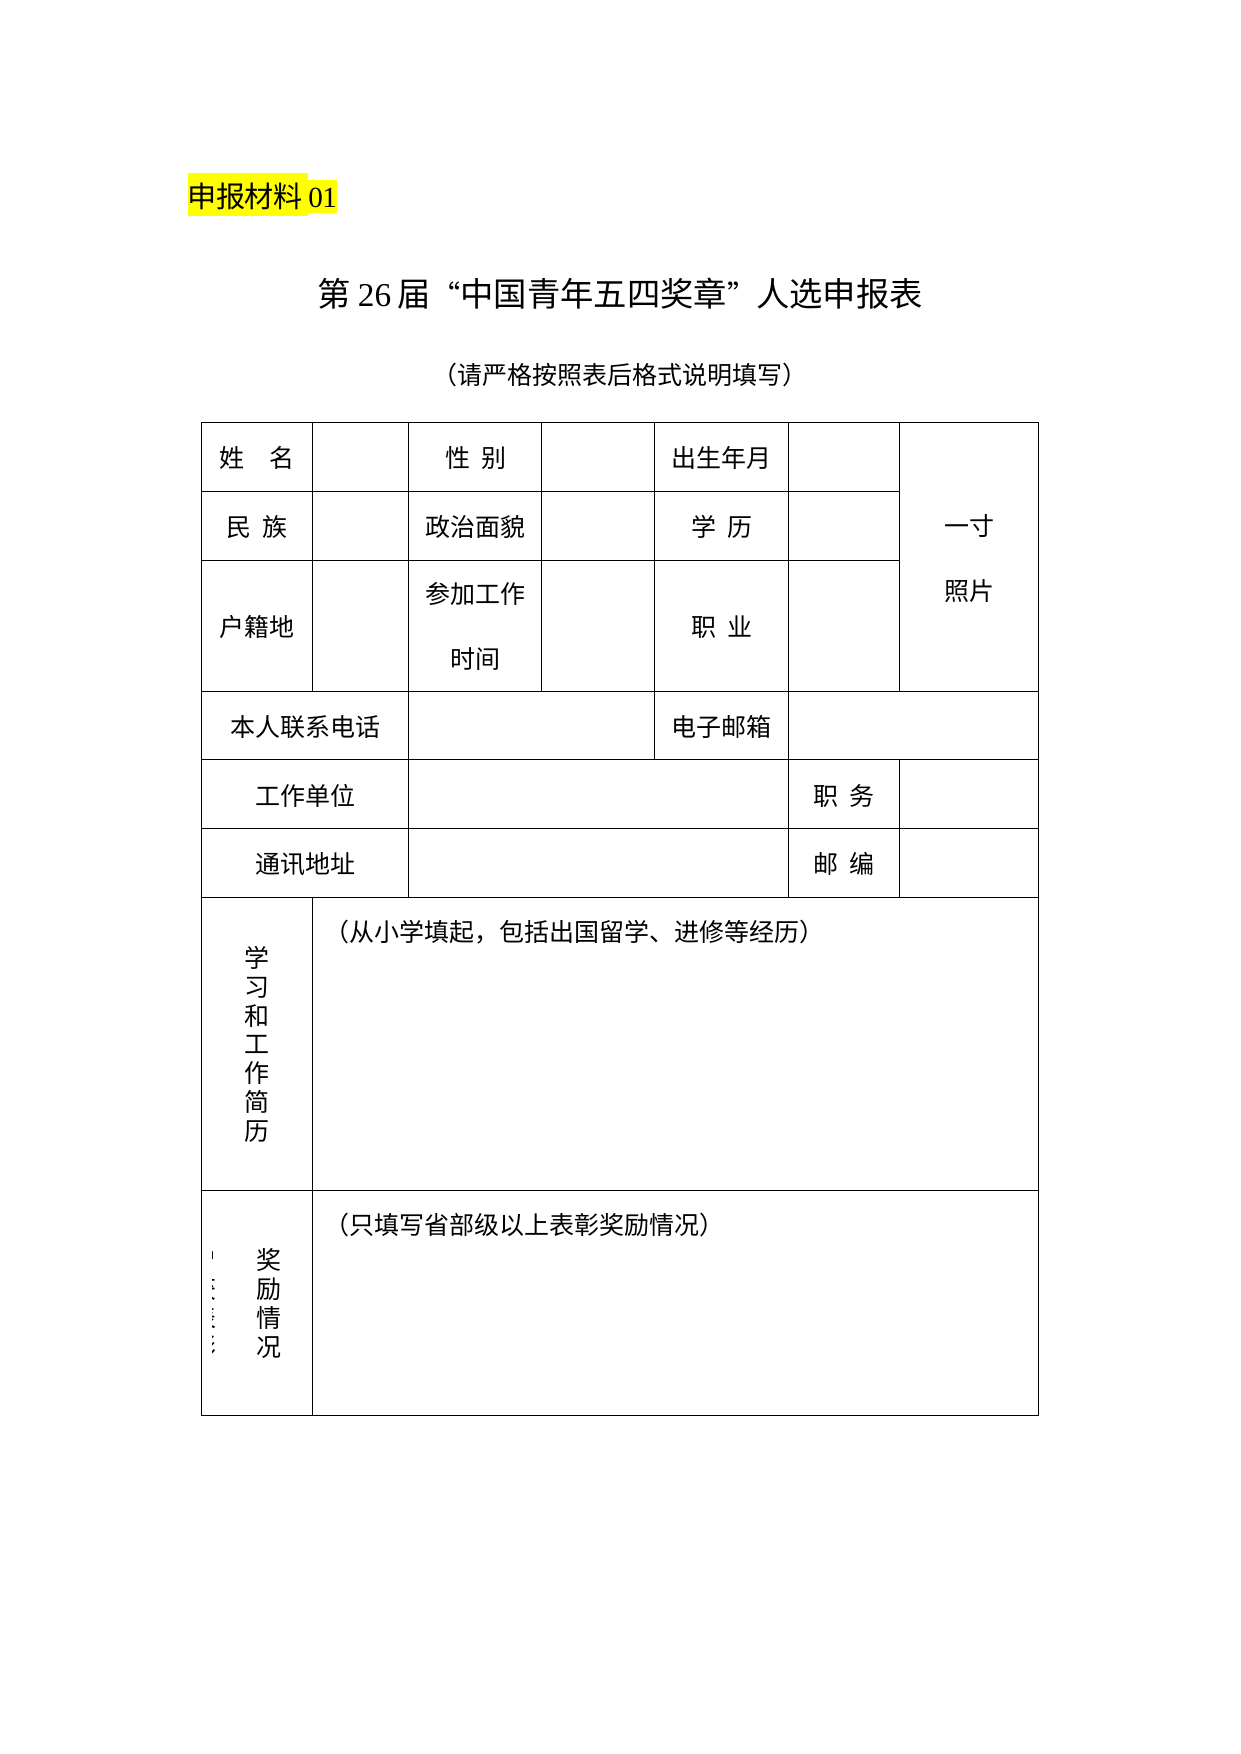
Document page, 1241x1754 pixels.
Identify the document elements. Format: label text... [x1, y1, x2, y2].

table_cell 工作单位 [202, 760, 408, 828]
table_cell [409, 692, 654, 759]
table_cell （从小学填起，包括出国留学、进修等经历） [313, 898, 1038, 1190]
table_cell 奖励情况 曾获表彰 [202, 1191, 312, 1415]
table_cell [789, 561, 899, 691]
table_header [789, 423, 899, 491]
table_cell [789, 492, 899, 559]
table_cell 户籍地 [202, 561, 312, 691]
table_cell 职 业 [655, 561, 788, 691]
table_cell [313, 492, 408, 559]
table_cell [900, 829, 1038, 897]
table_cell 民 族 [202, 492, 312, 559]
table_cell 参加工作时间 [409, 561, 541, 691]
table_header [542, 423, 654, 491]
table_cell 通讯地址 [202, 829, 408, 897]
table_header 性 别 [409, 423, 541, 491]
text （请严格按照表后格式说明填写） [187, 341, 1053, 406]
table_cell [542, 561, 654, 691]
text 申报材料01 [187, 162, 1053, 227]
table_header [313, 423, 408, 491]
table_cell （只填写省部级以上表彰奖励情况） [313, 1191, 1038, 1415]
table_cell [900, 760, 1038, 828]
table_cell [313, 561, 408, 691]
table_cell 学 历 [655, 492, 788, 559]
table_cell 政治面貌 [409, 492, 541, 559]
text 第26届“中国青年五四奖章”人选申报表 [187, 259, 1053, 324]
table_cell 本人联系电话 [202, 692, 408, 759]
table_cell [409, 829, 788, 897]
table_cell 邮 编 [789, 829, 899, 897]
table_header 出生年月 [655, 423, 788, 491]
table_header 一寸 照片 [900, 423, 1038, 691]
table_cell 职 务 [789, 760, 899, 828]
table_cell 电子邮箱 [655, 692, 788, 759]
table_cell [789, 692, 1038, 759]
table_cell 学习和工作简历 [202, 898, 312, 1190]
table_header 姓 名 [202, 423, 312, 491]
table_cell [409, 760, 788, 828]
table_cell [542, 492, 654, 559]
